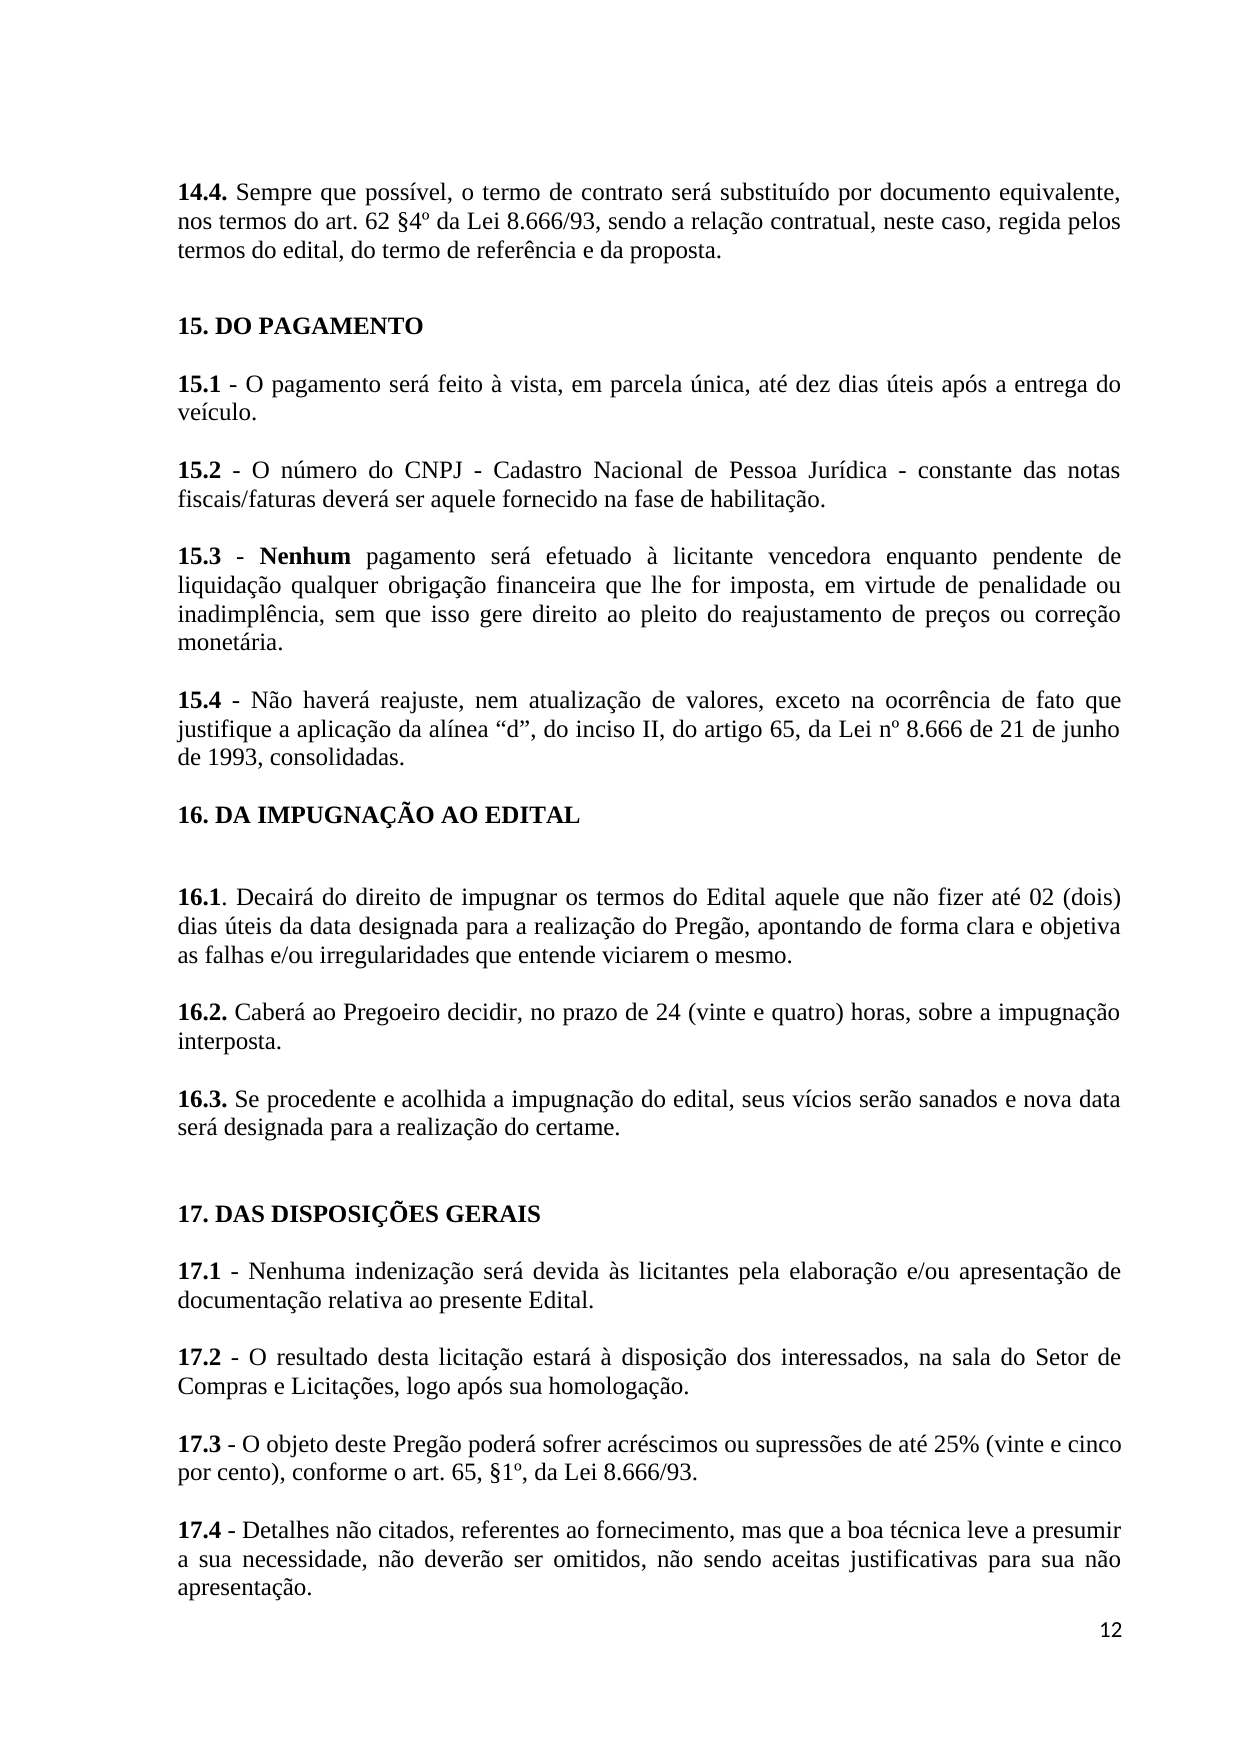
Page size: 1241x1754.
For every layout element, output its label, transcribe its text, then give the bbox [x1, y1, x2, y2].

text 17. DAS DISPOSIÇÕES GERAIS [177, 1199, 1122, 1227]
text 15.2 - O número do CNPJ - Cadastro Nacional de Pessoa Jurídica - constante das notas fiscais/faturas deverá ser aquele fornecido na fase de habilitação. [177, 455, 1122, 512]
text 17.3 - O objeto deste Pregão poderá sofrer acréscimos ou supressões de até 25% (vinte e cinco por cento), conforme o art. 65, §1º, da Lei 8.666/93. [177, 1429, 1122, 1486]
text 15. DO PAGAMENTO [177, 311, 1122, 340]
text 15.1 - O pagamento será feito à vista, em parcela única, até dez dias úteis após a entrega do veículo. [177, 369, 1122, 426]
text 17.2 - O resultado desta licitação estará à disposição dos interessados, na sala do Setor de Compras e Licitações, logo após sua homologação. [177, 1342, 1122, 1400]
text 14.4. Sempre que possível, o termo de contrato será substituído por documento equivalente, nos termos do art. 62 §4º da Lei 8.666/93, sendo a relação contratual, neste caso, regida pelos termos do edital, do termo de referência e da proposta. [177, 177, 1122, 263]
text 16.1. Decairá do direito de impugnar os termos do Edital aquele que não fizer até 02 (dois) dias úteis da data designada para a realização do Pregão, apontando de forma clara e objetiva as falhas e/ou irregularidades que entende viciarem o mesmo. [177, 882, 1122, 969]
text 16. DA IMPUGNAÇÃO AO EDITAL [177, 800, 1122, 829]
text 16.2. Caberá ao Pregoeiro decidir, no prazo de 24 (vinte e quatro) horas, sobre a impugnação interposta. [177, 997, 1122, 1055]
text 17.4 - Detalhes não citados, referentes ao fornecimento, mas que a boa técnica leve a presumir a sua necessidade, não deverão ser omitidos, não sendo aceitas justificativas para sua não apresentação. [177, 1515, 1122, 1601]
text 16.3. Se procedente e acolhida a impugnação do edital, seus vícios serão sanados e nova data será designada para a realização do certame. [177, 1084, 1122, 1141]
text 15.4 - Não haverá reajuste, nem atualização de valores, exceto na ocorrência de fato que justifique a aplicação da alínea “d”, do inciso II, do artigo 65, da Lei nº 8.666 de 21 de junho de 1993, consolidadas. [177, 685, 1122, 771]
text 17.1 - Nenhuma indenização será devida às licitantes pela elaboração e/ou apresentação de documentação relativa ao presente Edital. [177, 1256, 1122, 1314]
text 15.3 - Nenhum pagamento será efetuado à licitante vencedora enquanto pendente de liquidação qualquer obrigação financeira que lhe for imposta, em virtude de penalidade ou inadimplência, sem que isso gere direito ao pleito do reajustamento de preços ou correção monetária. [177, 541, 1122, 656]
